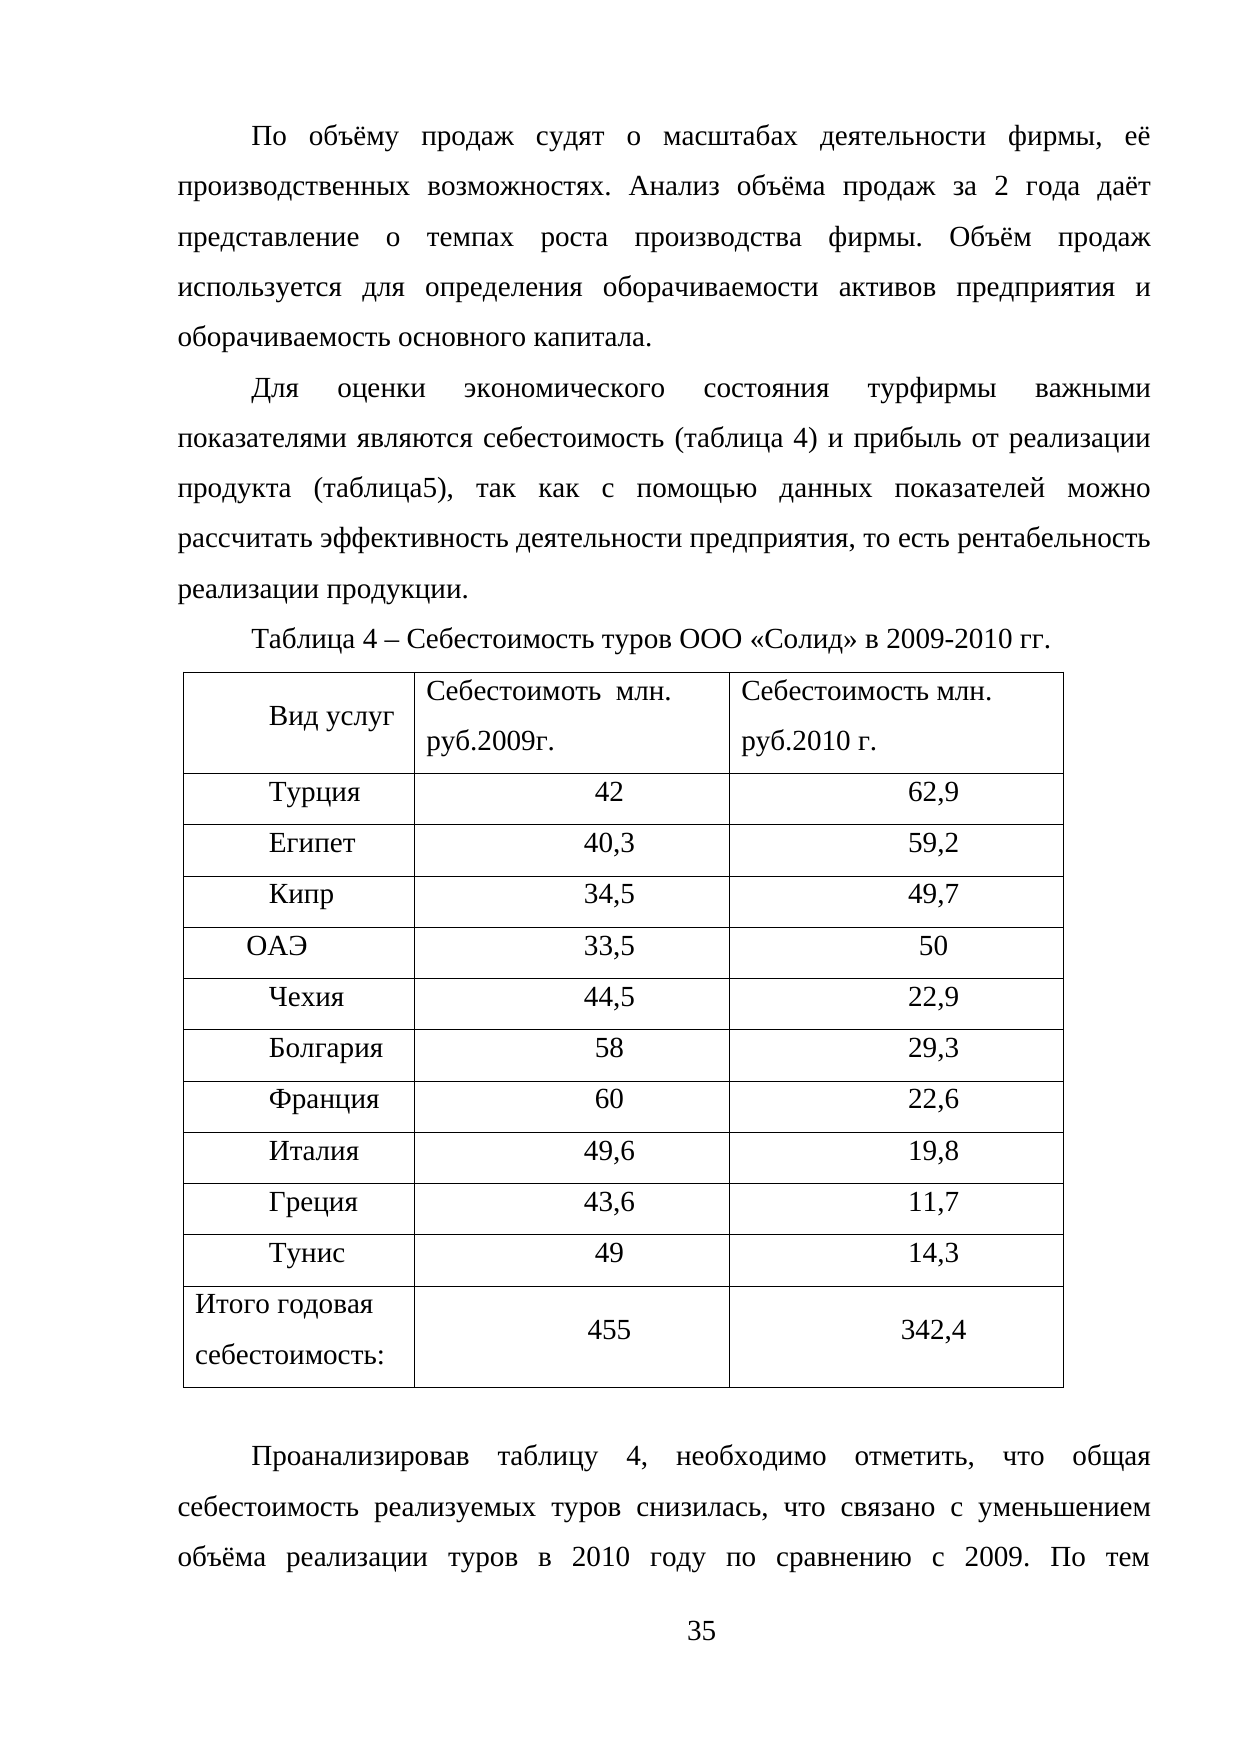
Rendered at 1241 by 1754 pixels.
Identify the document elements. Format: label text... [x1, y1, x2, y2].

table_cell 49,7 [730, 877, 1063, 927]
table_cell Италия [184, 1133, 414, 1183]
table_cell Болгария [184, 1030, 414, 1081]
table_cell 29,3 [730, 1030, 1063, 1081]
table_cell 33,5 [415, 928, 729, 978]
table_cell Чехия [184, 979, 414, 1029]
table_cell 49 [415, 1235, 729, 1286]
table_cell 14,3 [730, 1235, 1063, 1286]
table_cell 44,5 [415, 979, 729, 1029]
table_cell 62,9 [730, 774, 1063, 824]
table_cell 22,9 [730, 979, 1063, 1029]
table_cell 60 [415, 1082, 729, 1132]
text По объёму продаж судят о масштабах деятельности фирмы, её производственных возможностях. Анализ объёма продаж за 2 года даёт представление о темпах роста производства фирмы. Объём продаж используется для определения оборачиваемости активов предприятия и оборачиваемость основного капитала. [177, 118, 1152, 353]
table_cell 34,5 [415, 877, 729, 927]
table_cell 342,4 [730, 1287, 1063, 1387]
table_cell 50 [730, 928, 1063, 978]
table_cell Франция [184, 1082, 414, 1132]
text Таблица 4 – Себестоимость туров ООО «Солид» в 2009-2010 гг. [177, 621, 1152, 655]
table_cell 43,6 [415, 1184, 729, 1234]
table_cell Кипр [184, 877, 414, 927]
table_cell 49,6 [415, 1133, 729, 1183]
table_header Себестоимоть млн. руб.2009г. [415, 673, 729, 773]
table_cell 42 [415, 774, 729, 824]
table_header Вид услуг [184, 673, 414, 773]
table_cell 11,7 [730, 1184, 1063, 1234]
table_cell Тунис [184, 1235, 414, 1286]
text Для оценки экономического состояния турфирмы важными показателями являются себестоимость (таблица 4) и прибыль от реализации продукта (таблица5), так как с помощью данных показателей можно рассчитать эффективность деятельности предприятия, то есть рентабельность реализации продукции. [177, 370, 1152, 604]
table_cell 40,3 [415, 825, 729, 876]
table_cell 59,2 [730, 825, 1063, 876]
table_cell 455 [415, 1287, 729, 1387]
table_cell 19,8 [730, 1133, 1063, 1183]
table_cell Египет [184, 825, 414, 876]
table_cell Итого годовая себестоимость: [184, 1287, 414, 1387]
table_cell Греция [184, 1184, 414, 1234]
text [177, 1438, 1152, 1573]
table_cell ОАЭ [184, 928, 414, 978]
table_cell 22,6 [730, 1082, 1063, 1132]
table_cell Турция [184, 774, 414, 824]
table_header Себестоимость млн. руб.2010 г. [730, 673, 1063, 773]
table_cell 58 [415, 1030, 729, 1081]
